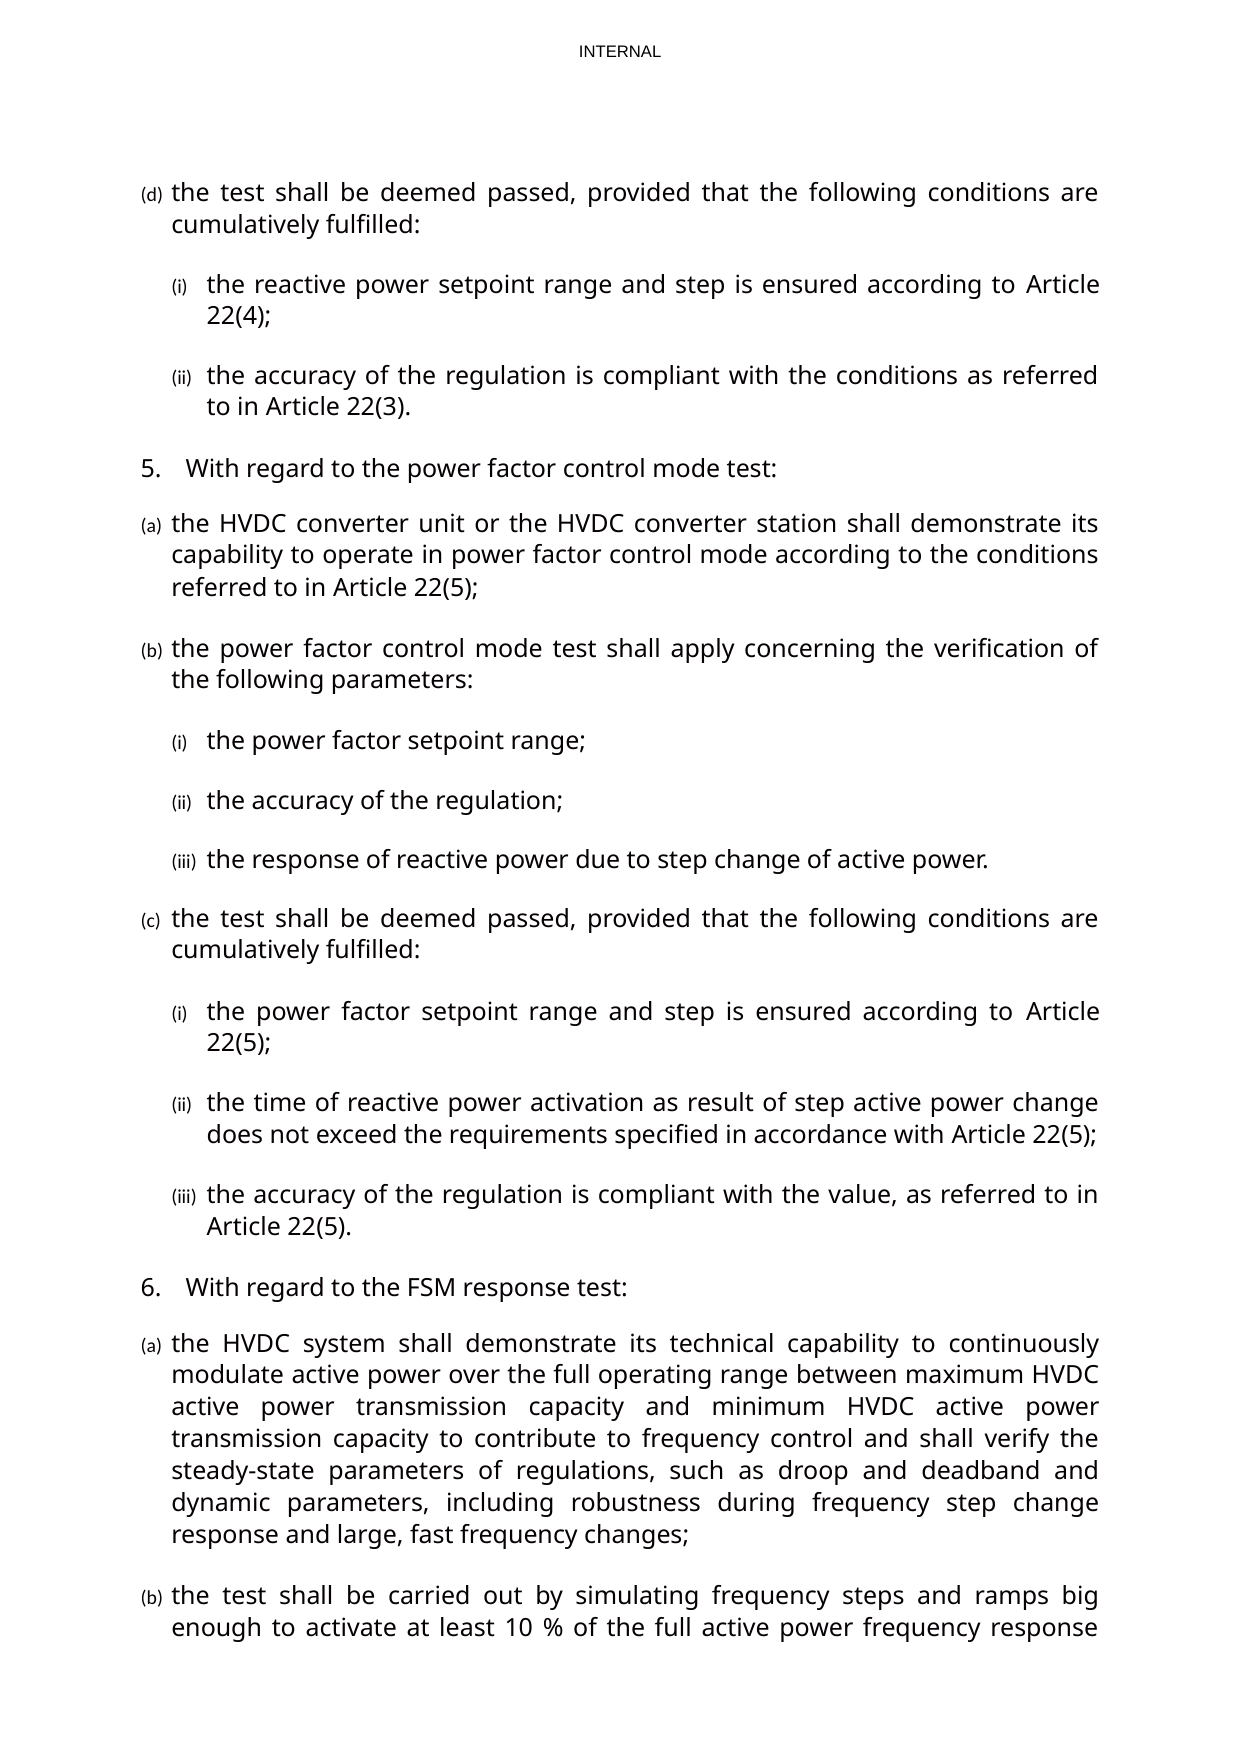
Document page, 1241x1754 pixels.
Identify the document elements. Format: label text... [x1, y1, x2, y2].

list the accuracy of the regulation is compliant with the conditions as referred to in Article 22(3). [171, 359, 1100, 423]
list the test shall be deemed passed, provided that the following conditions are cumulatively fulfilled: [140, 176, 1100, 240]
list the accuracy of the regulation is compliant with the value, as referred to in Article 22(5). [171, 1178, 1100, 1242]
list the HVDC system shall demonstrate its technical capability to continuously modulate active power over the full operating range between maximum HVDC active power transmission capacity and minimum HVDC active power transmission capacity to contribute to frequency control and shall verify the steady-state parameters of regulations, such as droop and deadband and dynamic parameters, including robustness during frequency step change response and large, fast frequency changes; [140, 1327, 1100, 1551]
list the accuracy of the regulation; [171, 783, 1100, 816]
list the power factor setpoint range; [171, 724, 1100, 756]
list the reactive power setpoint range and step is ensured according to Article 22(4); [171, 268, 1100, 332]
list the response of reactive power due to step change of active power. [171, 843, 1100, 875]
list With regard to the power factor control mode test: [140, 452, 1100, 484]
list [140, 1579, 1100, 1643]
list With regard to the FSM response test: [140, 1271, 1100, 1303]
list the time of reactive power activation as result of step active power change does not exceed the requirements specified in accordance with Article 22(5); [171, 1086, 1100, 1150]
list the test shall be deemed passed, provided that the following conditions are cumulatively fulfilled: [140, 902, 1100, 966]
list the power factor setpoint range and step is ensured according to Article 22(5); [171, 995, 1100, 1059]
list the HVDC converter unit or the HVDC converter station shall demonstrate its capability to operate in power factor control mode according to the conditions referred to in Article 22(5); [140, 507, 1100, 603]
list the power factor control mode test shall apply concerning the verification of the following parameters: [140, 631, 1100, 696]
